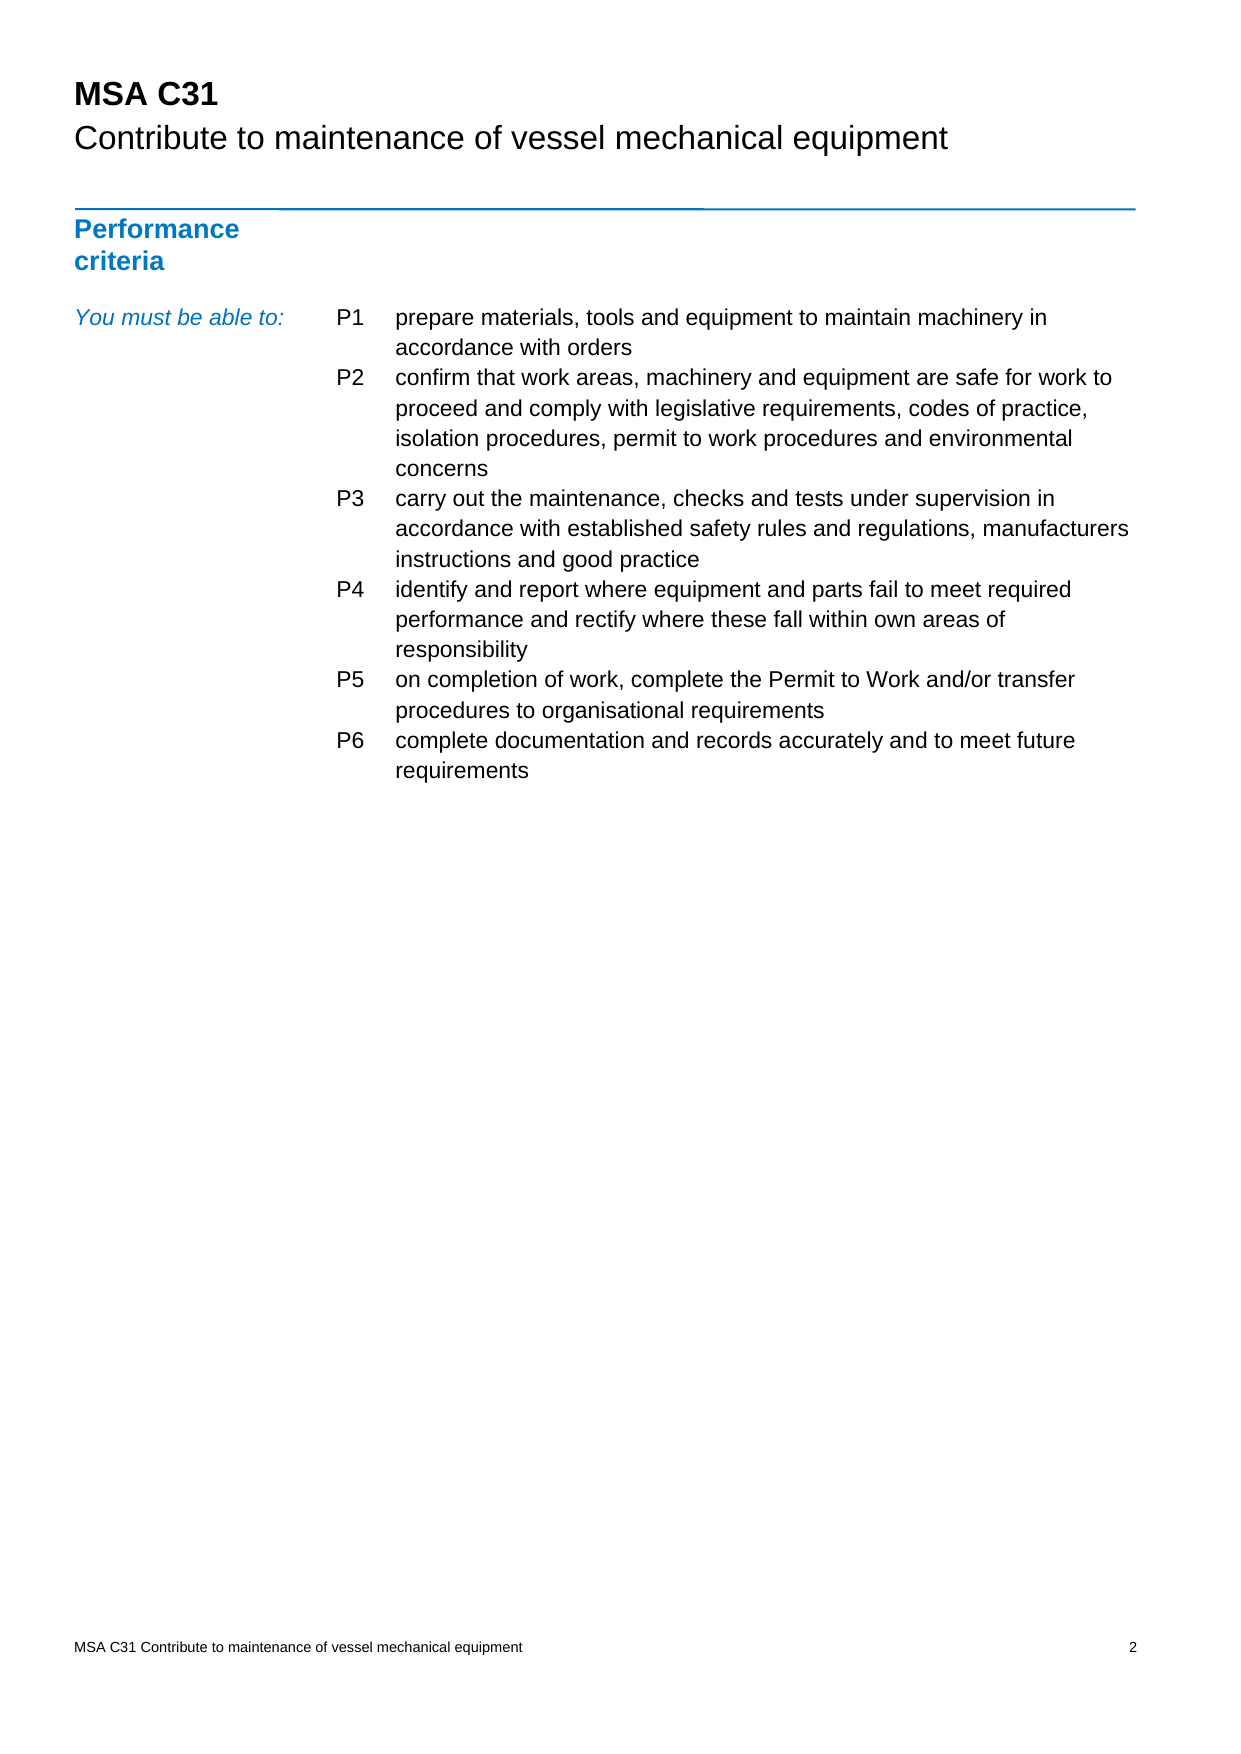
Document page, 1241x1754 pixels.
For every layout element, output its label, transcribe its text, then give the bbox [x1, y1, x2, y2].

table_header Performance criteria You must be able to: [63, 213, 325, 817]
table_header prepare materials, tools and equipment to maintain machinery in accordance with orders confirm that work areas, machinery and equipment are safe for work to proceed and comply with legislative requirements, codes of practice, isolation procedures, permit to work procedures and environmental concerns carry out the maintenance, checks and tests under supervision in accordance with established safety rules and regulations, manufacturers instructions and good practice identify and report where equipment and parts fail to meet required performance and rectify where these fall within own areas of responsibility on completion of work, complete the Permit to Work and/or transfer procedures to organisational requirements complete documentation and records accurately and to meet future requirements [325, 213, 1148, 817]
